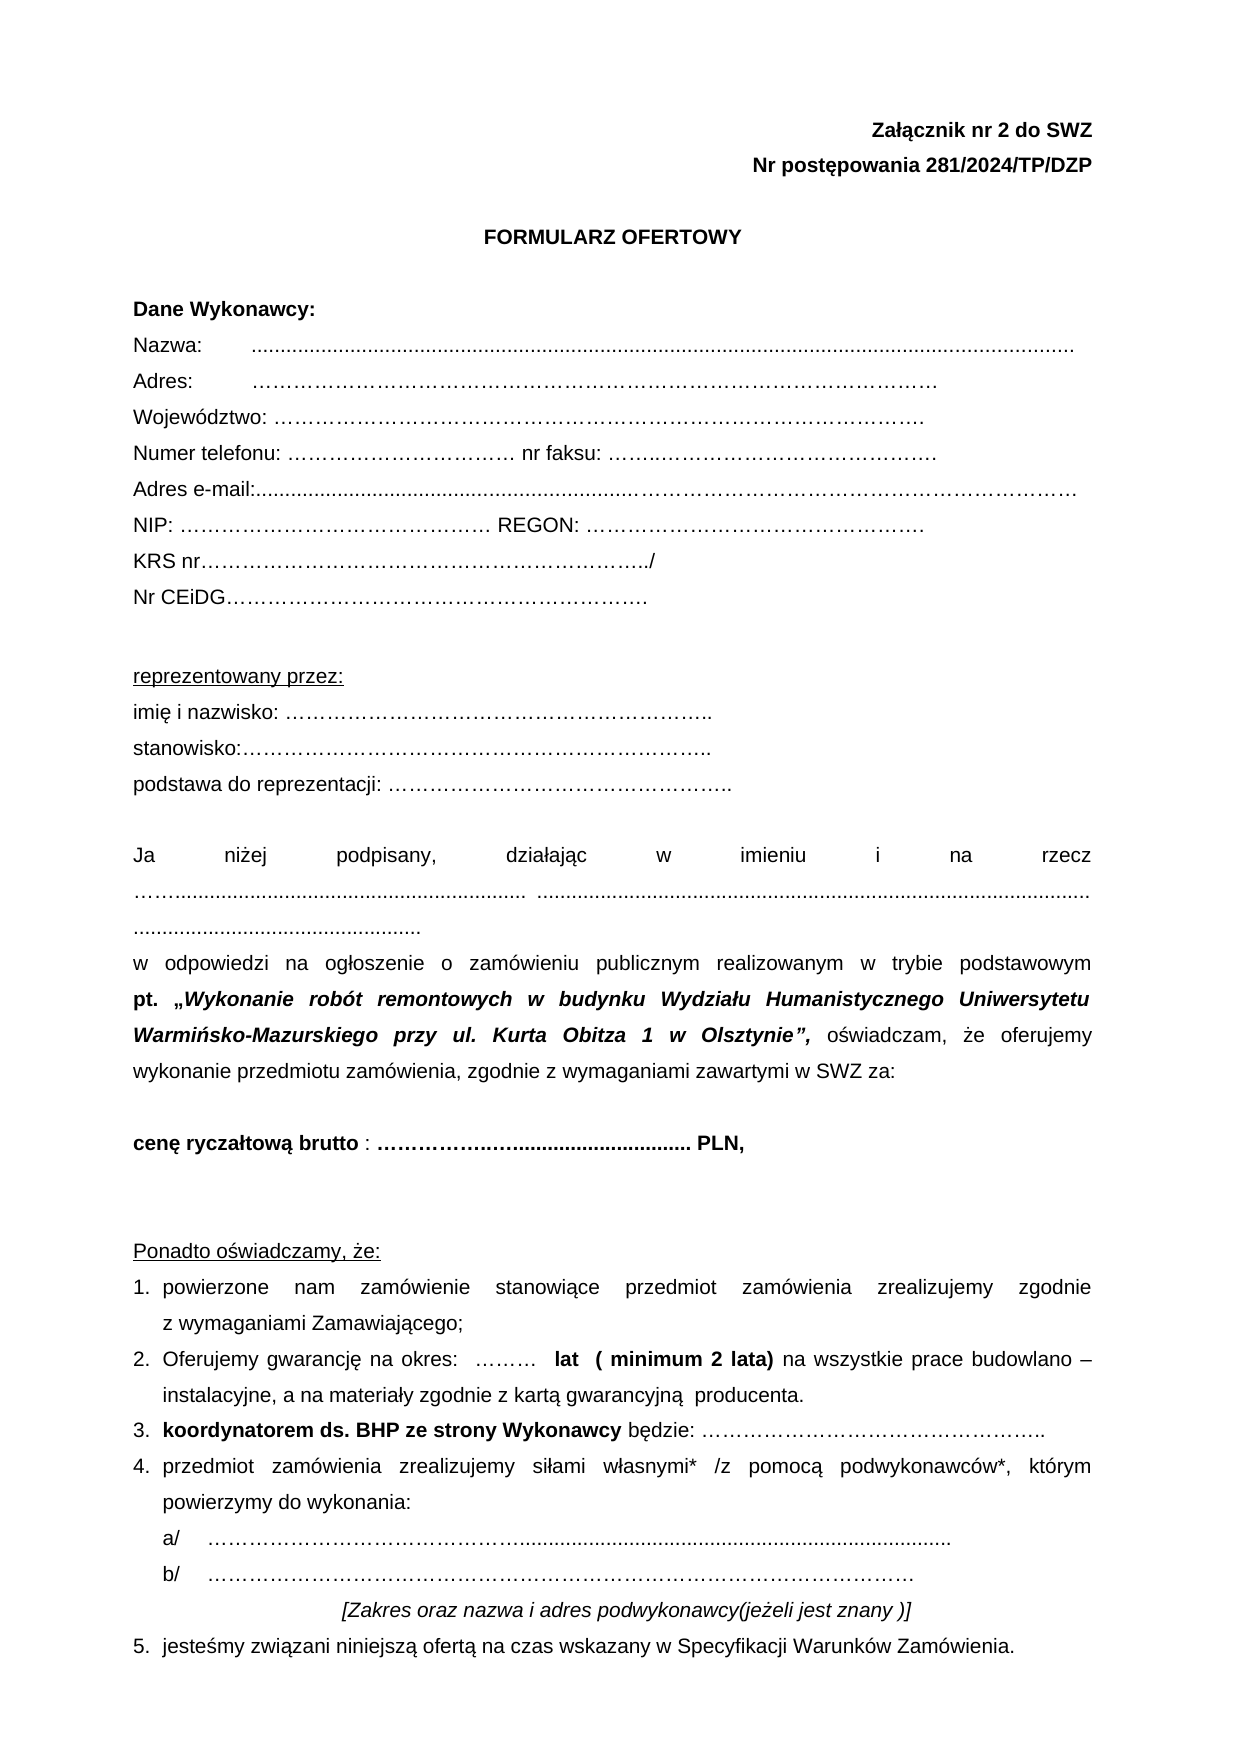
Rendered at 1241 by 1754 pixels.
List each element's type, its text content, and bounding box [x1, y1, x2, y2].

list przedmiot zamówienia zrealizujemy siłami własnymi* /z pomocą podwykonawców*, którym powierzymy do wykonania: [133, 1454, 1092, 1514]
list Ponadto oświadczamy, że: [133, 1239, 1092, 1263]
text podstawa do reprezentacji: ………………………………………….. [133, 771, 1092, 795]
subtitle FORMULARZ OFERTOWY [133, 225, 1092, 249]
text Załącznik nr 2 do SWZ [133, 117, 1092, 141]
text w odpowiedzi na ogłoszenie o zamówieniu publicznym realizowanym w trybie podstawowym pt. „Wykonanie robót remontowych w budynku Wydziału Humanistycznego Uniwersytetu Warmińsko-Mazurskiego przy ul. Kurta Obitza 1 w Olsztynie”, oświadczam, że oferujemy wykonanie przedmiotu zamówienia, zgodnie z wymaganiami zawartymi w SWZ za: [133, 951, 1092, 1083]
text reprezentowany przez: [133, 664, 1092, 688]
text imię i nazwisko: …………………………………………………….. [133, 699, 1092, 723]
text Numer telefonu: …………………………… nr faksu: ……..…………………………………. [133, 441, 1092, 465]
text Dane Wykonawcy: [133, 297, 1092, 321]
list Oferujemy gwarancję na okres: ……… lat ( minimum 2 lata) na wszystkie prace budowlano – instalacyjne, a na materiały zgodnie z kartą gwarancyjną producenta. [133, 1346, 1092, 1406]
list jesteśmy związani niniejszą ofertą na czas wskazany w Specyfikacji Warunków Zamówienia. [133, 1634, 1092, 1658]
list koordynatorem ds. BHP ze strony Wykonawcy będzie: ………………………………………….. [133, 1418, 1092, 1442]
text Województwo: …………………………………………………………………………………. [133, 405, 1092, 429]
text KRS nr………………………………………………………../ [133, 549, 1092, 573]
text Nazwa: [133, 333, 1092, 357]
text Ja niżej podpisany, działając w imieniu i na rzecz ……............................................................. .................................................................................................................................................. [133, 843, 1092, 939]
text Adres e-mail: ……………………………………………………… [133, 477, 1092, 501]
text cenę ryczałtową brutto : ……………..…............................... PLN, [133, 1131, 1092, 1155]
list powierzone nam zamówienie stanowiące przedmiot zamówienia zrealizujemy zgodnie z wymaganiami Zamawiającego; [133, 1274, 1092, 1334]
text NIP: ……………………………………… REGON: …………………………………………. [133, 513, 1092, 537]
text a/ ………………………………………........................................................................... [162, 1526, 1092, 1550]
text Adres: ……………………………………………………………………………………… [133, 369, 1092, 393]
text Nr CEiDG……………………………………………………. [133, 584, 1092, 608]
text Nr postępowania 281/2024/TP/DZP [133, 153, 1092, 177]
text [Zakres oraz nazwa i adres podwykonawcy(jeżeli jest znany )] [162, 1598, 1092, 1622]
text b/ ………………………………………………………………………………………… [162, 1562, 1092, 1586]
text stanowisko:………………………………………………………….. [133, 736, 1092, 759]
